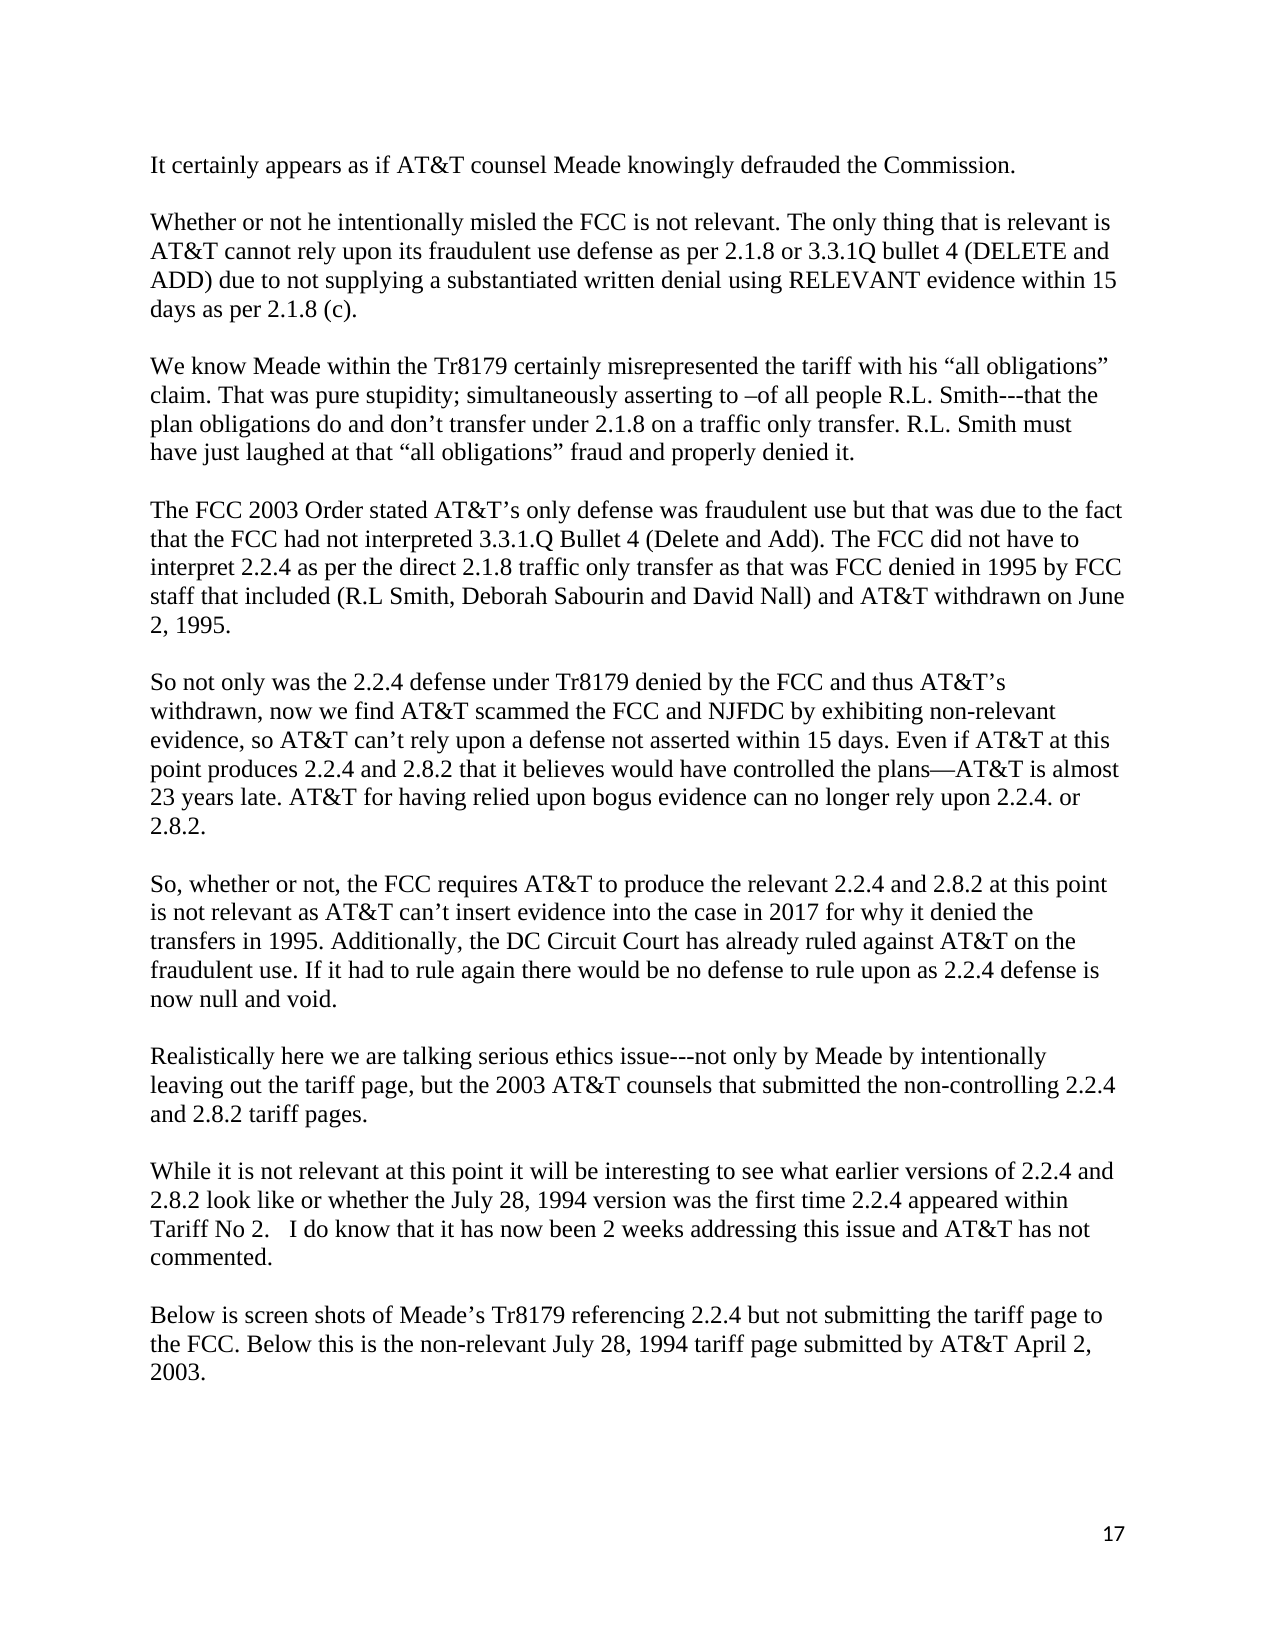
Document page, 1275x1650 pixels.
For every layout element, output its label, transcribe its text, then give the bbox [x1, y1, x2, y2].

text So not only was the 2.2.4 defense under Tr8179 denied by the FCC and thus AT&T’s withdrawn, now we find AT&T scammed the FCC and NJFDC by exhibiting non-relevant evidence, so AT&T can’t rely upon a defense not asserted within 15 days. Even if AT&T at this point produces 2.2.4 and 2.8.2 that it believes would have controlled the plans—AT&T is almost 23 years late. AT&T for having relied upon bogus evidence can no longer rely upon 2.2.4. or 2.8.2. [150, 667, 1125, 840]
text It certainly appears as if AT&T counsel Meade knowingly defrauded the Commission. [150, 150, 1125, 179]
text So, whether or not, the FCC requires AT&T to produce the relevant 2.2.4 and 2.8.2 at this point is not relevant as AT&T can’t insert evidence into the case in 2017 for why it denied the transfers in 1995. Additionally, the DC Circuit Court has already ruled against AT&T on the fraudulent use. If it had to rule again there would be no defense to rule upon as 2.2.4 defense is now null and void. [150, 869, 1125, 1012]
text While it is not relevant at this point it will be interesting to see what earlier versions of 2.2.4 and 2.8.2 look like or whether the July 28, 1994 version was the first time 2.2.4 appeared within Tariff No 2. I do know that it has now been 2 weeks addressing this issue and AT&T has not commented. [150, 1156, 1125, 1271]
text Realistically here we are talking serious ethics issue---not only by Meade by intentionally leaving out the tariff page, but the 2003 AT&T counsels that submitted the non-controlling 2.2.4 and 2.8.2 tariff pages. [150, 1041, 1125, 1127]
text We know Meade within the Tr8179 certainly misrepresented the tariff with his “all obligations” claim. That was pure stupidity; simultaneously asserting to –of all people R.L. Smith---that the plan obligations do and don’t transfer under 2.1.8 on a traffic only transfer. R.L. Smith must have just laughed at that “all obligations” fraud and properly denied it. [150, 351, 1125, 466]
text Whether or not he intentionally misled the FCC is not relevant. The only thing that is relevant is AT&T cannot rely upon its fraudulent use defense as per 2.1.8 or 3.3.1Q bullet 4 (DELETE and ADD) due to not supplying a substantiated written denial using RELEVANT evidence within 15 days as per 2.1.8 (c). [150, 207, 1125, 322]
text Below is screen shots of Meade’s Tr8179 referencing 2.2.4 but not submitting the tariff page to the FCC. Below this is the non-relevant July 28, 1994 tariff page submitted by AT&T April 2, 2003. [150, 1300, 1125, 1386]
text The FCC 2003 Order stated AT&T’s only defense was fraudulent use but that was due to the fact that the FCC had not interpreted 3.3.1.Q Bullet 4 (Delete and Add). The FCC did not have to interpret 2.2.4 as per the direct 2.1.8 traffic only transfer as that was FCC denied in 1995 by FCC staff that included (R.L Smith, Deborah Sabourin and David Nall) and AT&T withdrawn on June 2, 1995. [150, 495, 1125, 639]
